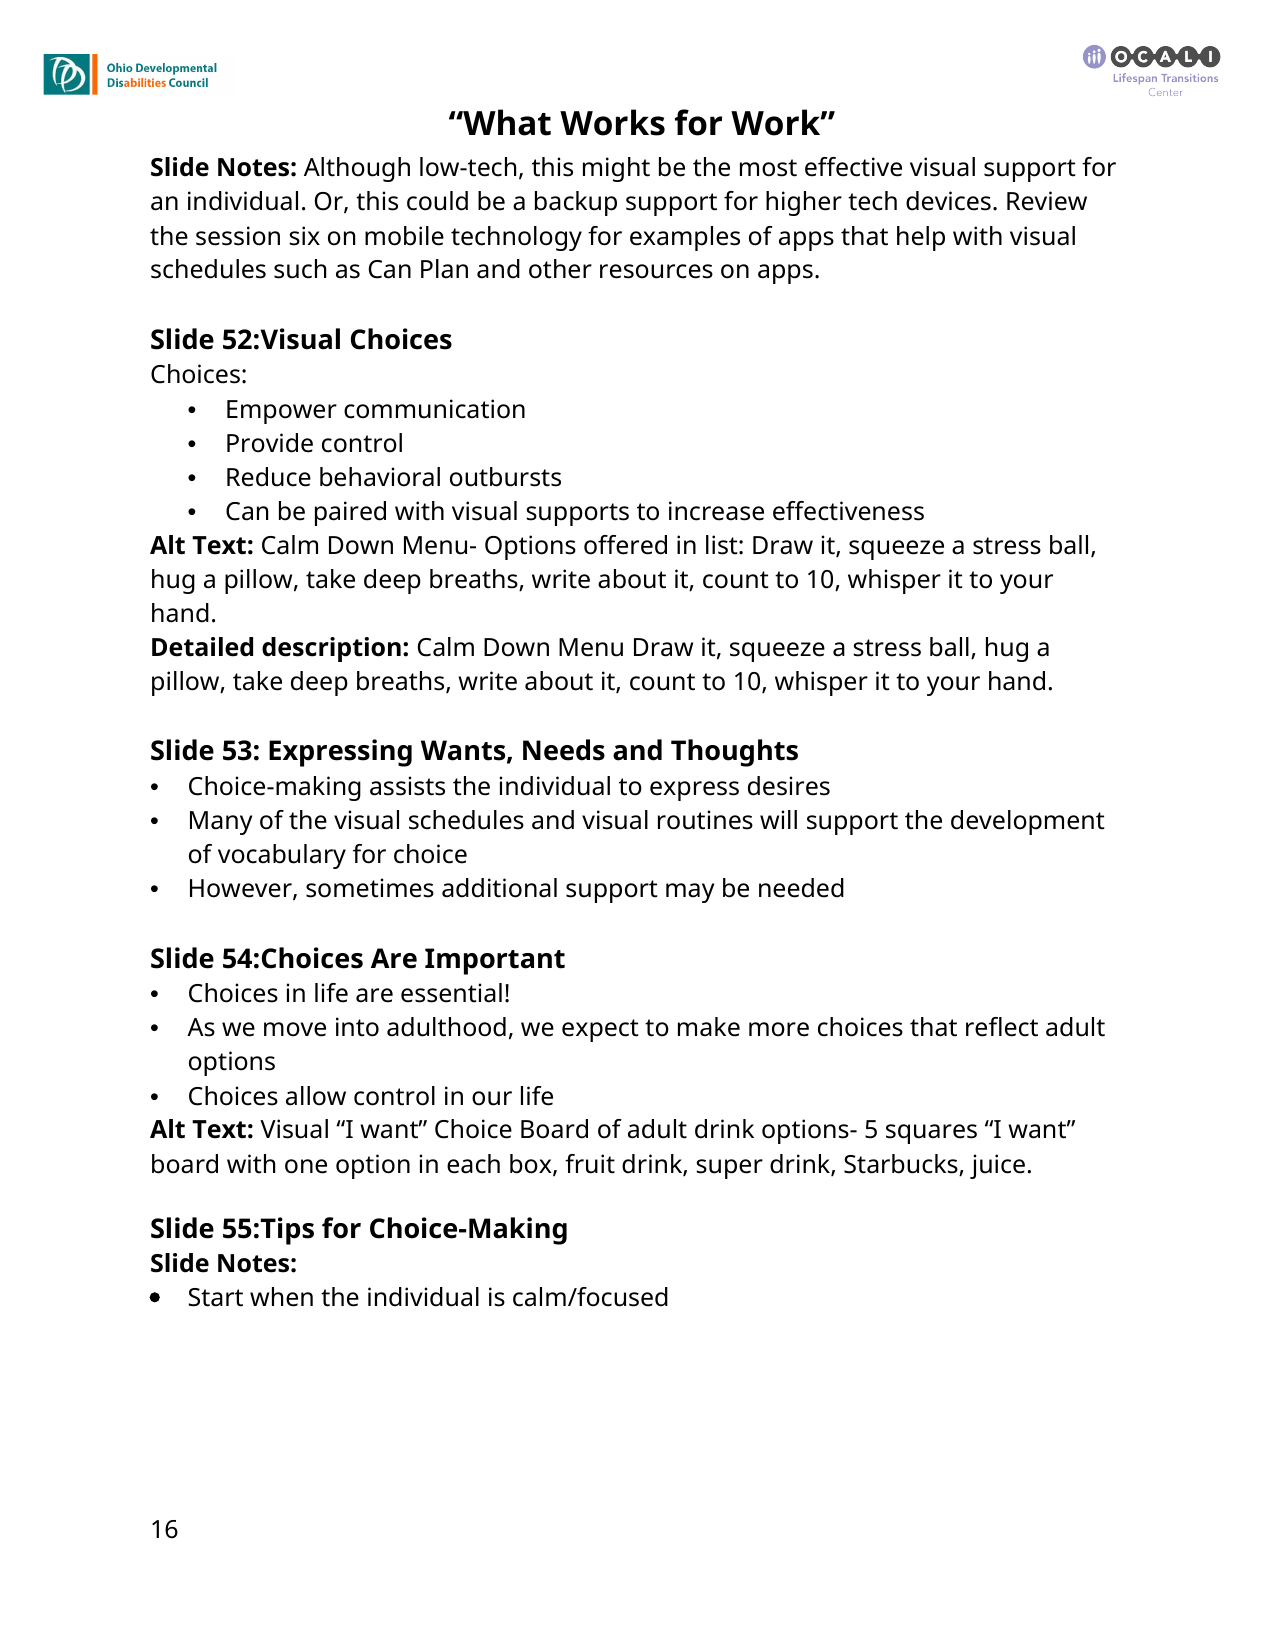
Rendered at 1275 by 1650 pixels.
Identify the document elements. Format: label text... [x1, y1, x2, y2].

subtitle Many of the visual schedules and visual routines will support the development of vocabulary for choice [150, 803, 1125, 871]
text Slide Notes: [150, 1246, 1125, 1280]
text Slide 52:Visual Choices [150, 320, 1125, 357]
text Choices: [150, 357, 1125, 391]
list Empower communication [187, 391, 1125, 425]
list Provide control [187, 425, 1125, 459]
text Slide 54:Choices Are Important [150, 939, 1125, 976]
text Alt Text: Visual “I want” Choice Board of adult drink options- 5 squares “I want” board with one option in each box, fruit drink, super drink, Starbucks, juice. [150, 1112, 1125, 1180]
list Reduce behavioral outbursts [187, 459, 1125, 493]
text Slide 55:Tips for Choice-Making [150, 1209, 1125, 1246]
list Choices in life are essential! [150, 976, 1125, 1010]
list Choices allow control in our life [150, 1078, 1125, 1112]
subtitle Choice-making assists the individual to express desires [150, 769, 1125, 803]
subtitle Slide Notes: Although low-tech, this might be the most effective visual support for an individual. Or, this could be a backup support for higher tech devices. Review the session six on mobile technology for examples of apps that help with visual schedules such as Can Plan and other resources on apps. [150, 150, 1125, 286]
picture [1080, 43, 1224, 99]
list As we move into adulthood, we expect to make more choices that reflect adult options [150, 1010, 1125, 1078]
picture [38, 54, 238, 99]
list Can be paired with visual supports to increase effectiveness [187, 493, 1125, 527]
text Alt Text: Calm Down Menu- Options offered in list: Draw it, squeeze a stress ball, hug a pillow, take deep breaths, write about it, count to 10, whisper it to your hand. [150, 527, 1125, 630]
text Detailed description: Calm Down Menu Draw it, squeeze a stress ball, hug a pillow, take deep breaths, write about it, count to 10, whisper it to your hand. [150, 630, 1125, 698]
text Slide 53: Expressing Wants, Needs and Thoughts [150, 732, 1125, 769]
subtitle However, sometimes additional support may be needed [150, 871, 1125, 905]
list Start when the individual is calm/focused [150, 1280, 1125, 1314]
